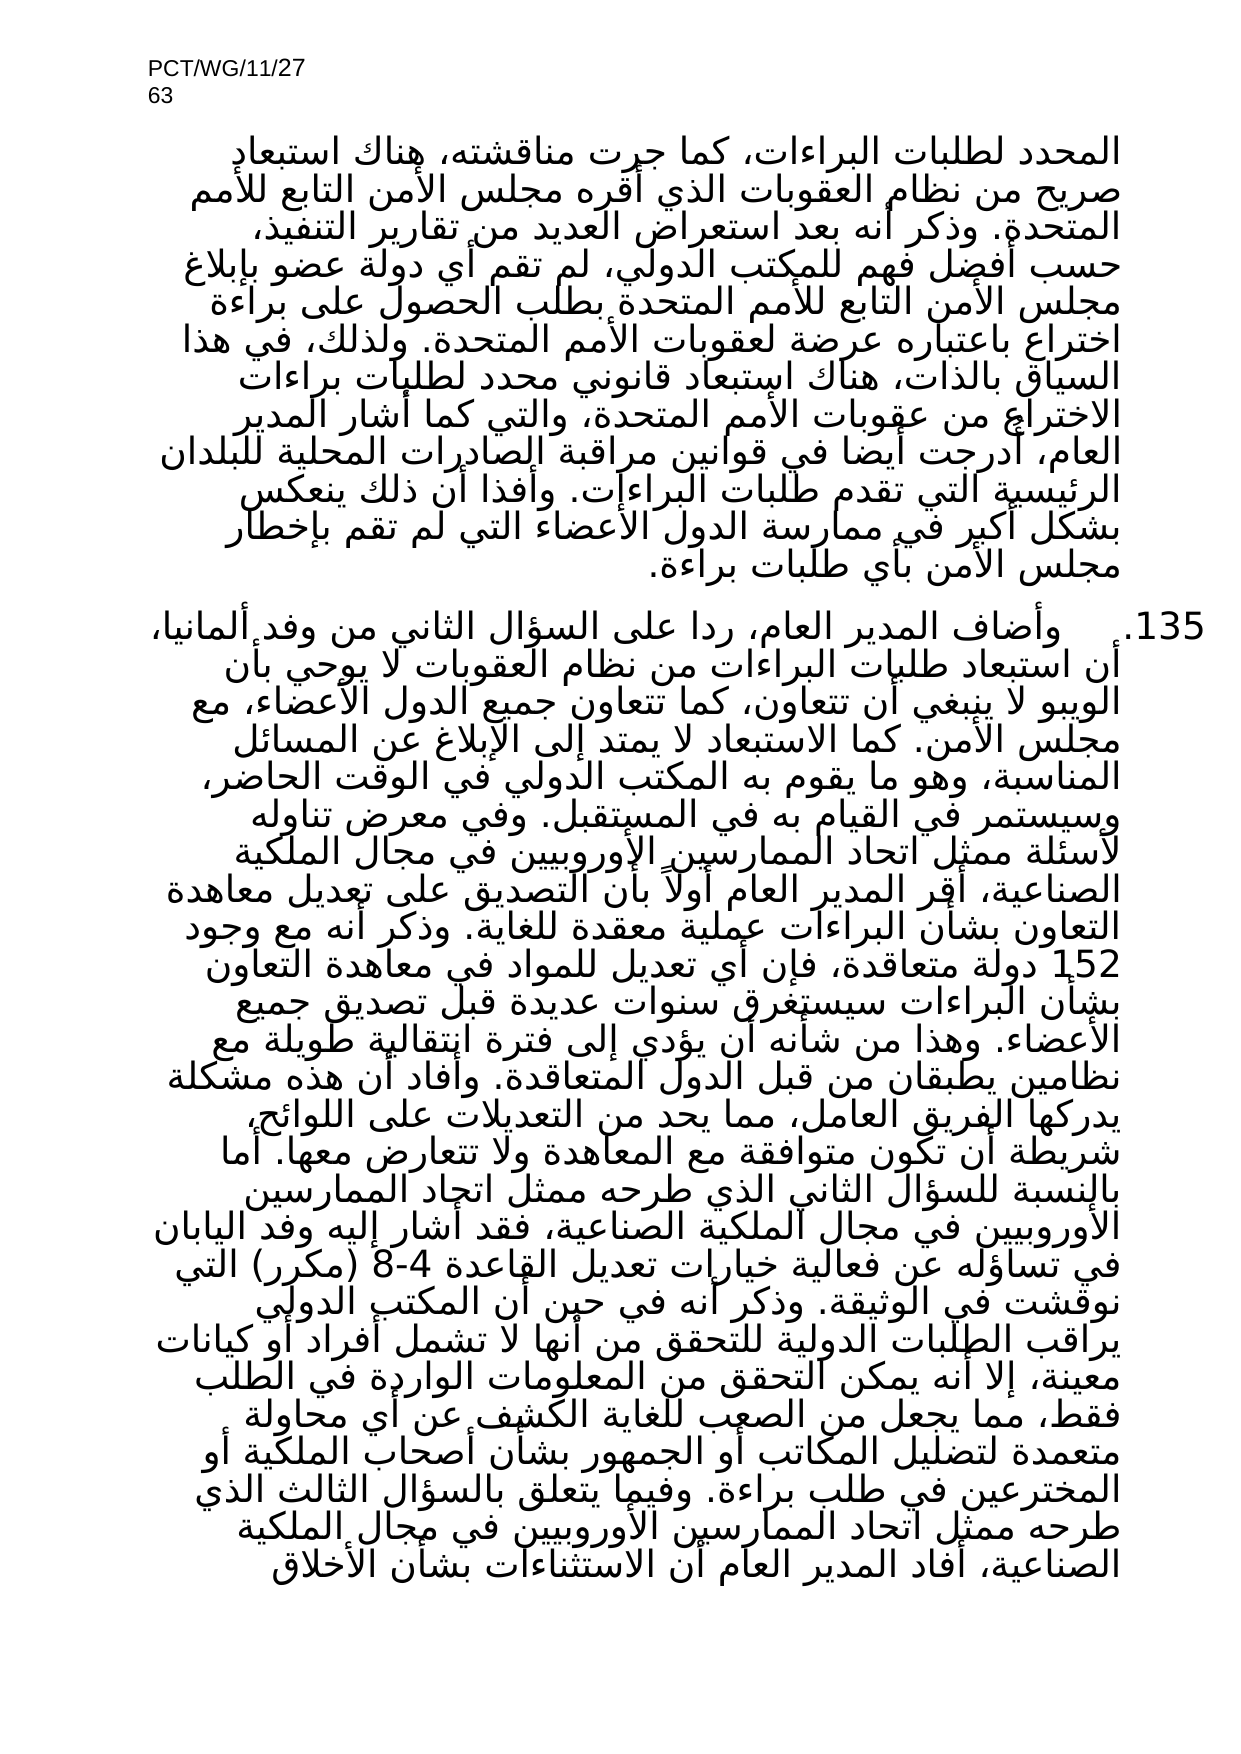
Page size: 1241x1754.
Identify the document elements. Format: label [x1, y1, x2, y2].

text [148, 134, 1122, 584]
text [148, 609, 1122, 1584]
